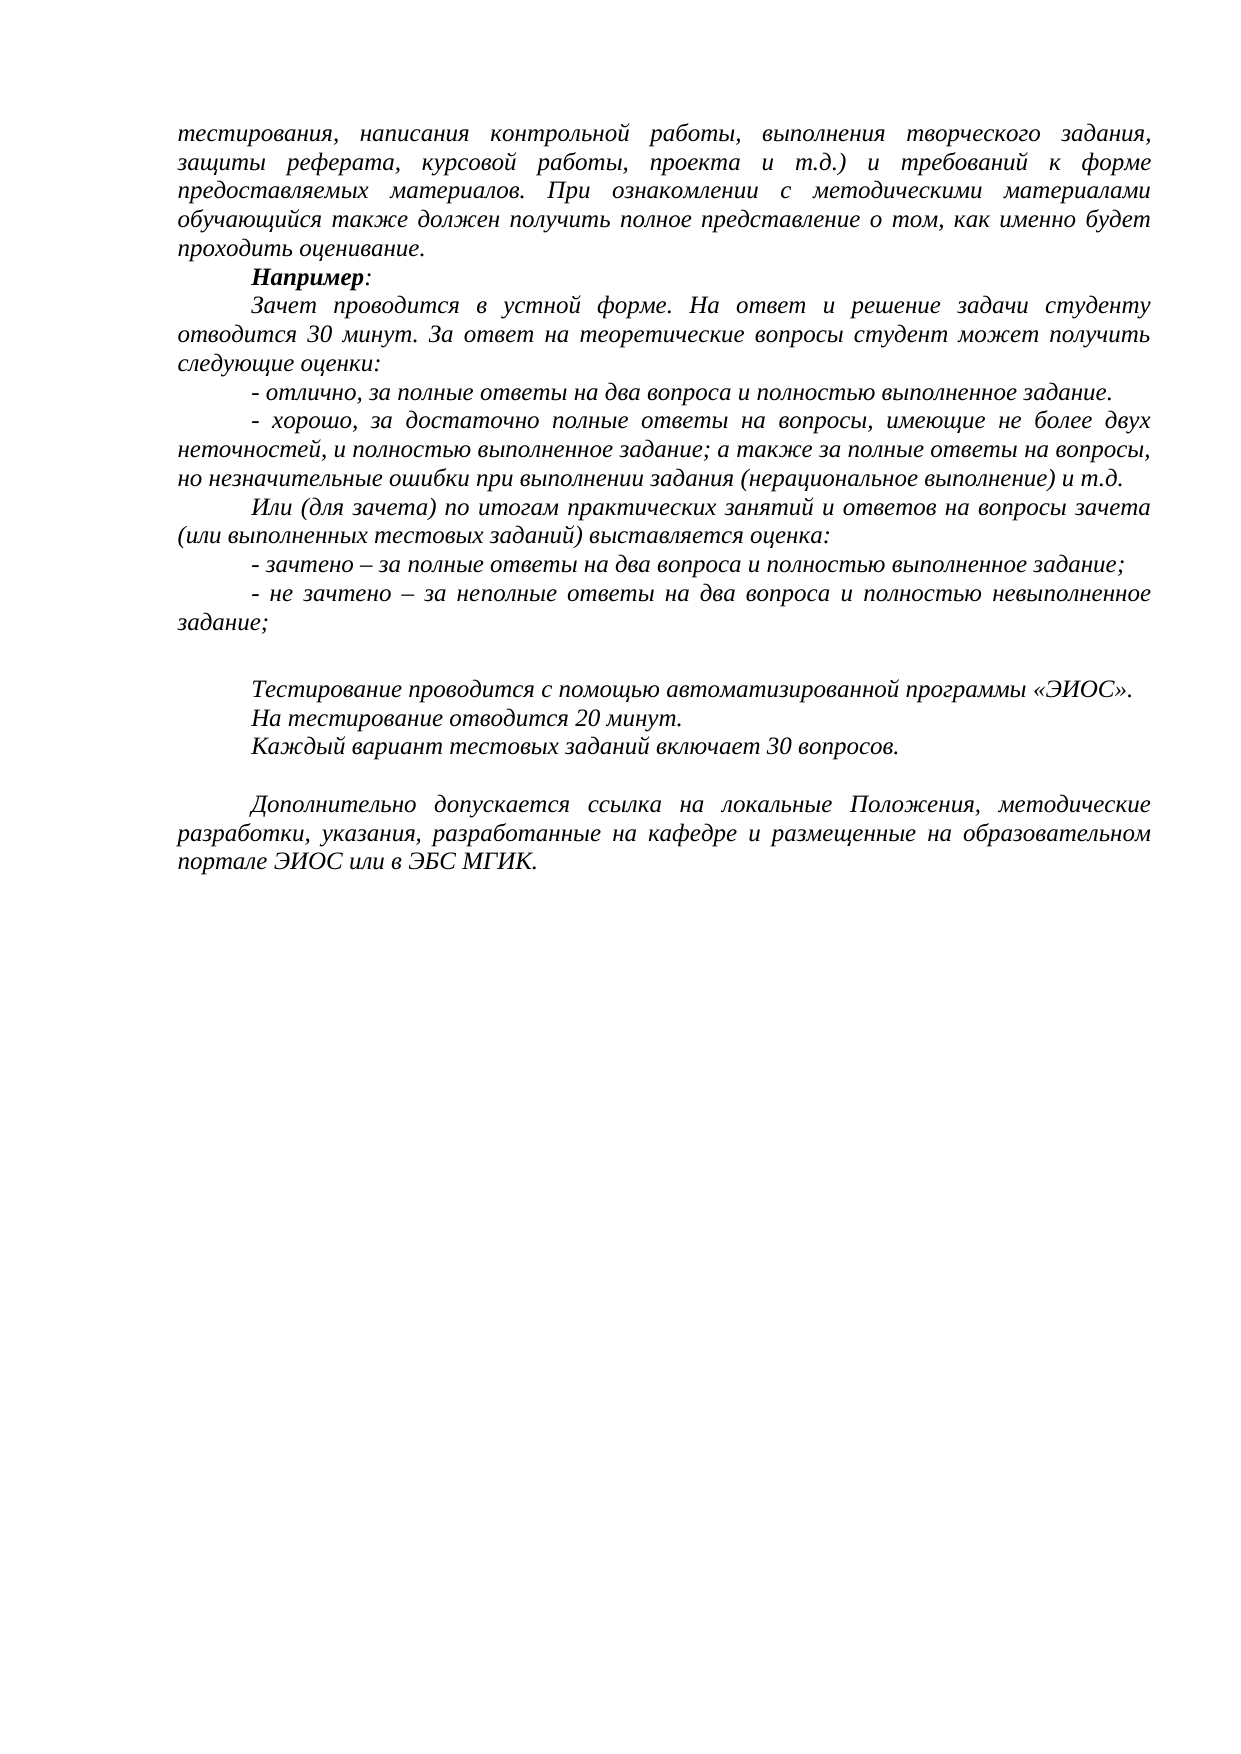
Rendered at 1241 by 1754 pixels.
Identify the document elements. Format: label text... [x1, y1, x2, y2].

text Тестирование проводится с помощью автоматизированной программы «ЭИОС». [177, 674, 1152, 703]
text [177, 118, 1152, 262]
text - не зачтено – за неполные ответы на два вопроса и полностью невыполненное задание; [177, 578, 1152, 636]
text - зачтено – за полные ответы на два вопроса и полностью выполненное задание; [177, 549, 1152, 578]
text Или (для зачета) по итогам практических занятий и ответов на вопросы зачета (или выполненных тестовых заданий) выставляется оценка: [177, 492, 1152, 549]
text Дополнительно допускается ссылка на локальные Положения, методические разработки, указания, разработанные на кафедре и размещенные на образовательном портале ЭИОС или в ЭБС МГИК. [177, 789, 1152, 875]
text Каждый вариант тестовых заданий включает 30 вопросов. [177, 731, 1152, 760]
text Например: [177, 262, 1152, 291]
text Зачет проводится в устной форме. На ответ и решение задачи студенту отводится 30 минут. За ответ на теоретические вопросы студент может получить следующие оценки: [177, 291, 1152, 377]
text На тестирование отводится 20 минут. [177, 703, 1152, 731]
text - отлично, за полные ответы на два вопроса и полностью выполненное задание. [177, 377, 1152, 406]
text - хорошо, за достаточно полные ответы на вопросы, имеющие не более двух неточностей, и полностью выполненное задание; а также за полные ответы на вопросы, но незначительные ошибки при выполнении задания (нерациональное выполнение) и т.д. [177, 406, 1152, 492]
